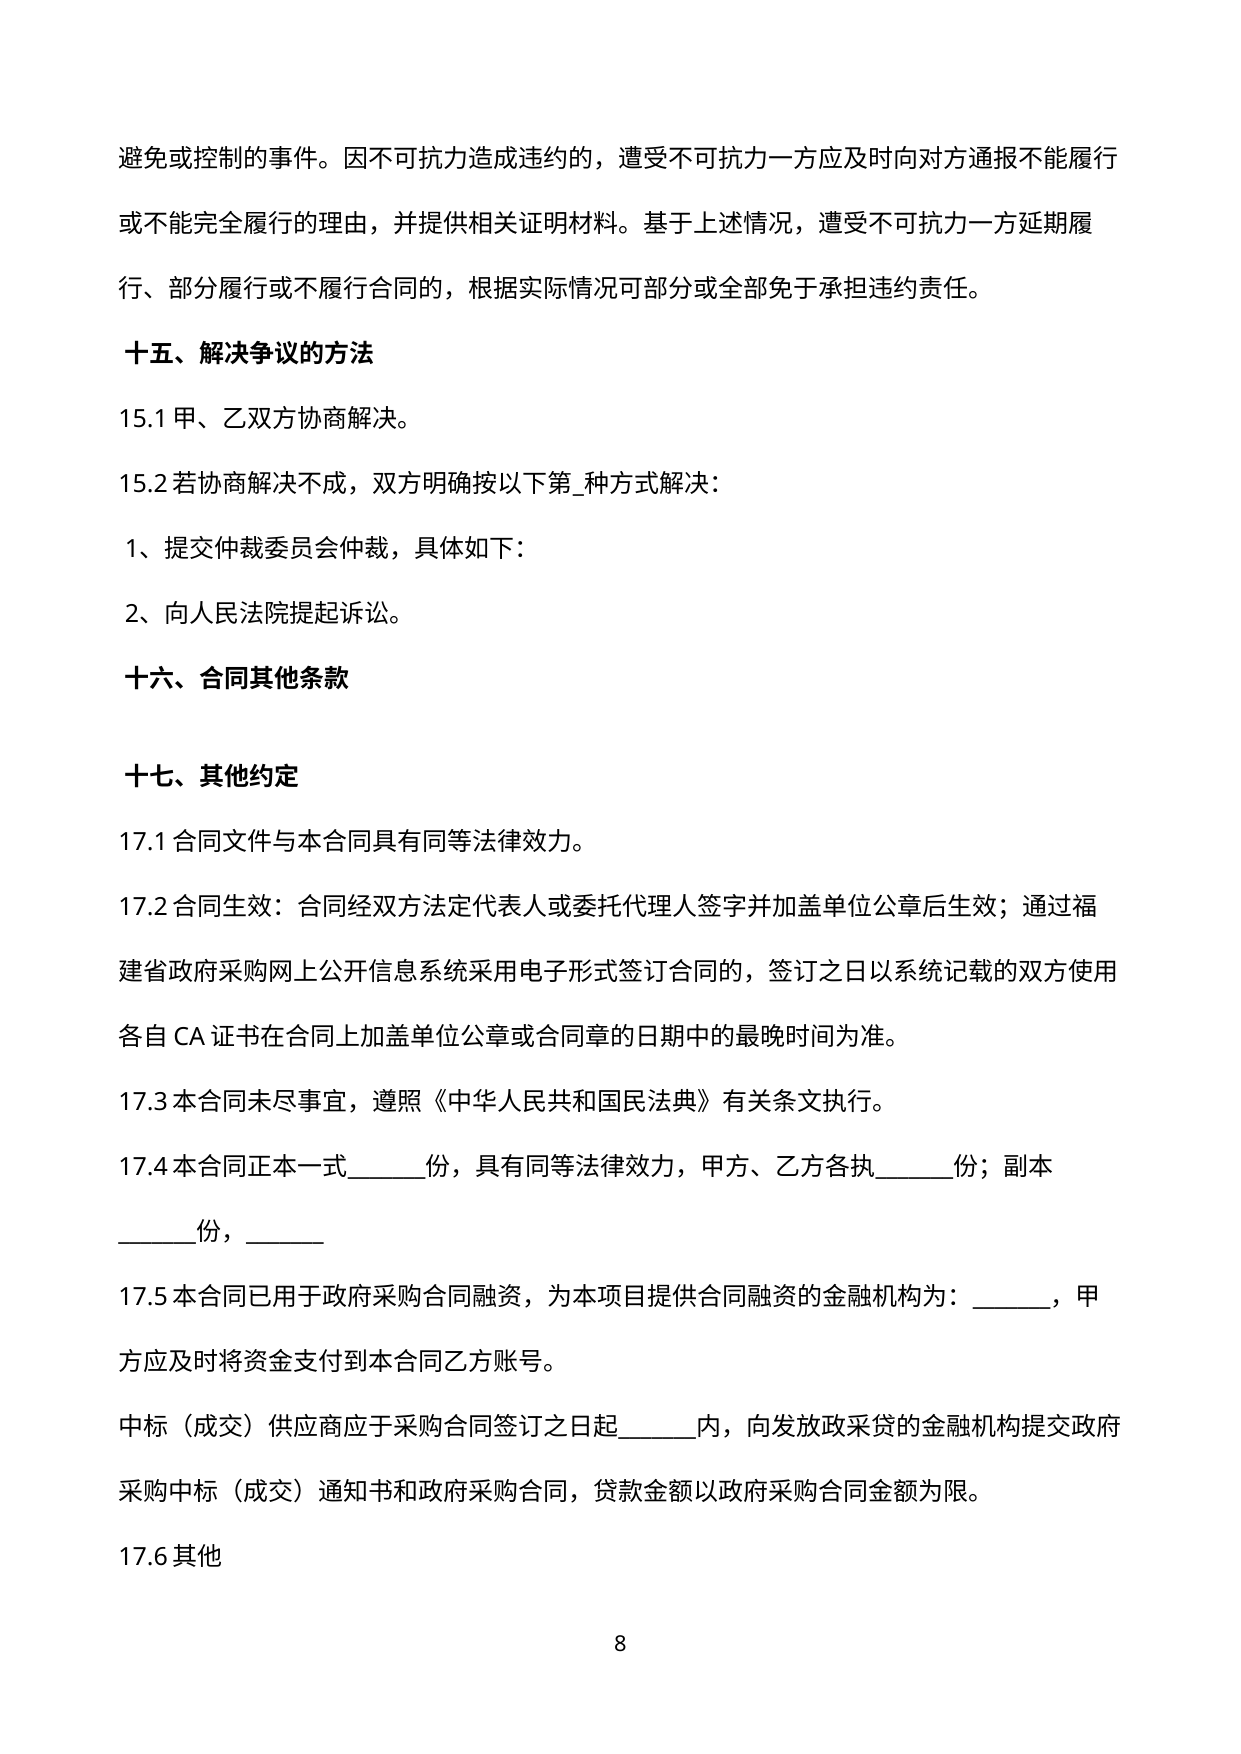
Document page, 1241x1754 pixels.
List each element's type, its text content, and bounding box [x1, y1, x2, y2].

text 1、提交仲裁委员会仲裁，具体如下： [118, 515, 1122, 580]
text 15.1甲、乙双方协商解决。 [118, 385, 1122, 450]
text 17.5本合同已用于政府采购合同融资，为本项目提供合同融资的金融机构为：_______，甲方应及时将资金支付到本合同乙方账号。 [118, 1263, 1122, 1393]
text 中标（成交）供应商应于采购合同签订之日起_______内，向发放政采贷的金融机构提交政府采购中标（成交）通知书和政府采购合同，贷款金额以政府采购合同金额为限。 [118, 1393, 1122, 1523]
text 十七、其他约定 [118, 743, 1122, 808]
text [118, 125, 1122, 320]
text 17.3本合同未尽事宜，遵照《中华人民共和国民法典》有关条文执行。 [118, 1068, 1122, 1133]
text 17.2合同生效：合同经双方法定代表人或委托代理人签字并加盖单位公章后生效；通过福建省政府采购网上公开信息系统采用电子形式签订合同的，签订之日以系统记载的双方使用各自CA证书在合同上加盖单位公章或合同章的日期中的最晚时间为准。 [118, 873, 1122, 1068]
text 17.6其他 [118, 1523, 1122, 1588]
text 十六、合同其他条款 [118, 645, 1122, 743]
text 十五、解决争议的方法 [118, 320, 1122, 385]
text 17.1合同文件与本合同具有同等法律效力。 [118, 808, 1122, 873]
text 2、向人民法院提起诉讼。 [118, 580, 1122, 645]
text 17.4本合同正本一式_______份，具有同等法律效力，甲方、乙方各执_______份；副本_______份，_______ [118, 1133, 1122, 1263]
text 15.2若协商解决不成，双方明确按以下第_种方式解决： [118, 450, 1122, 515]
